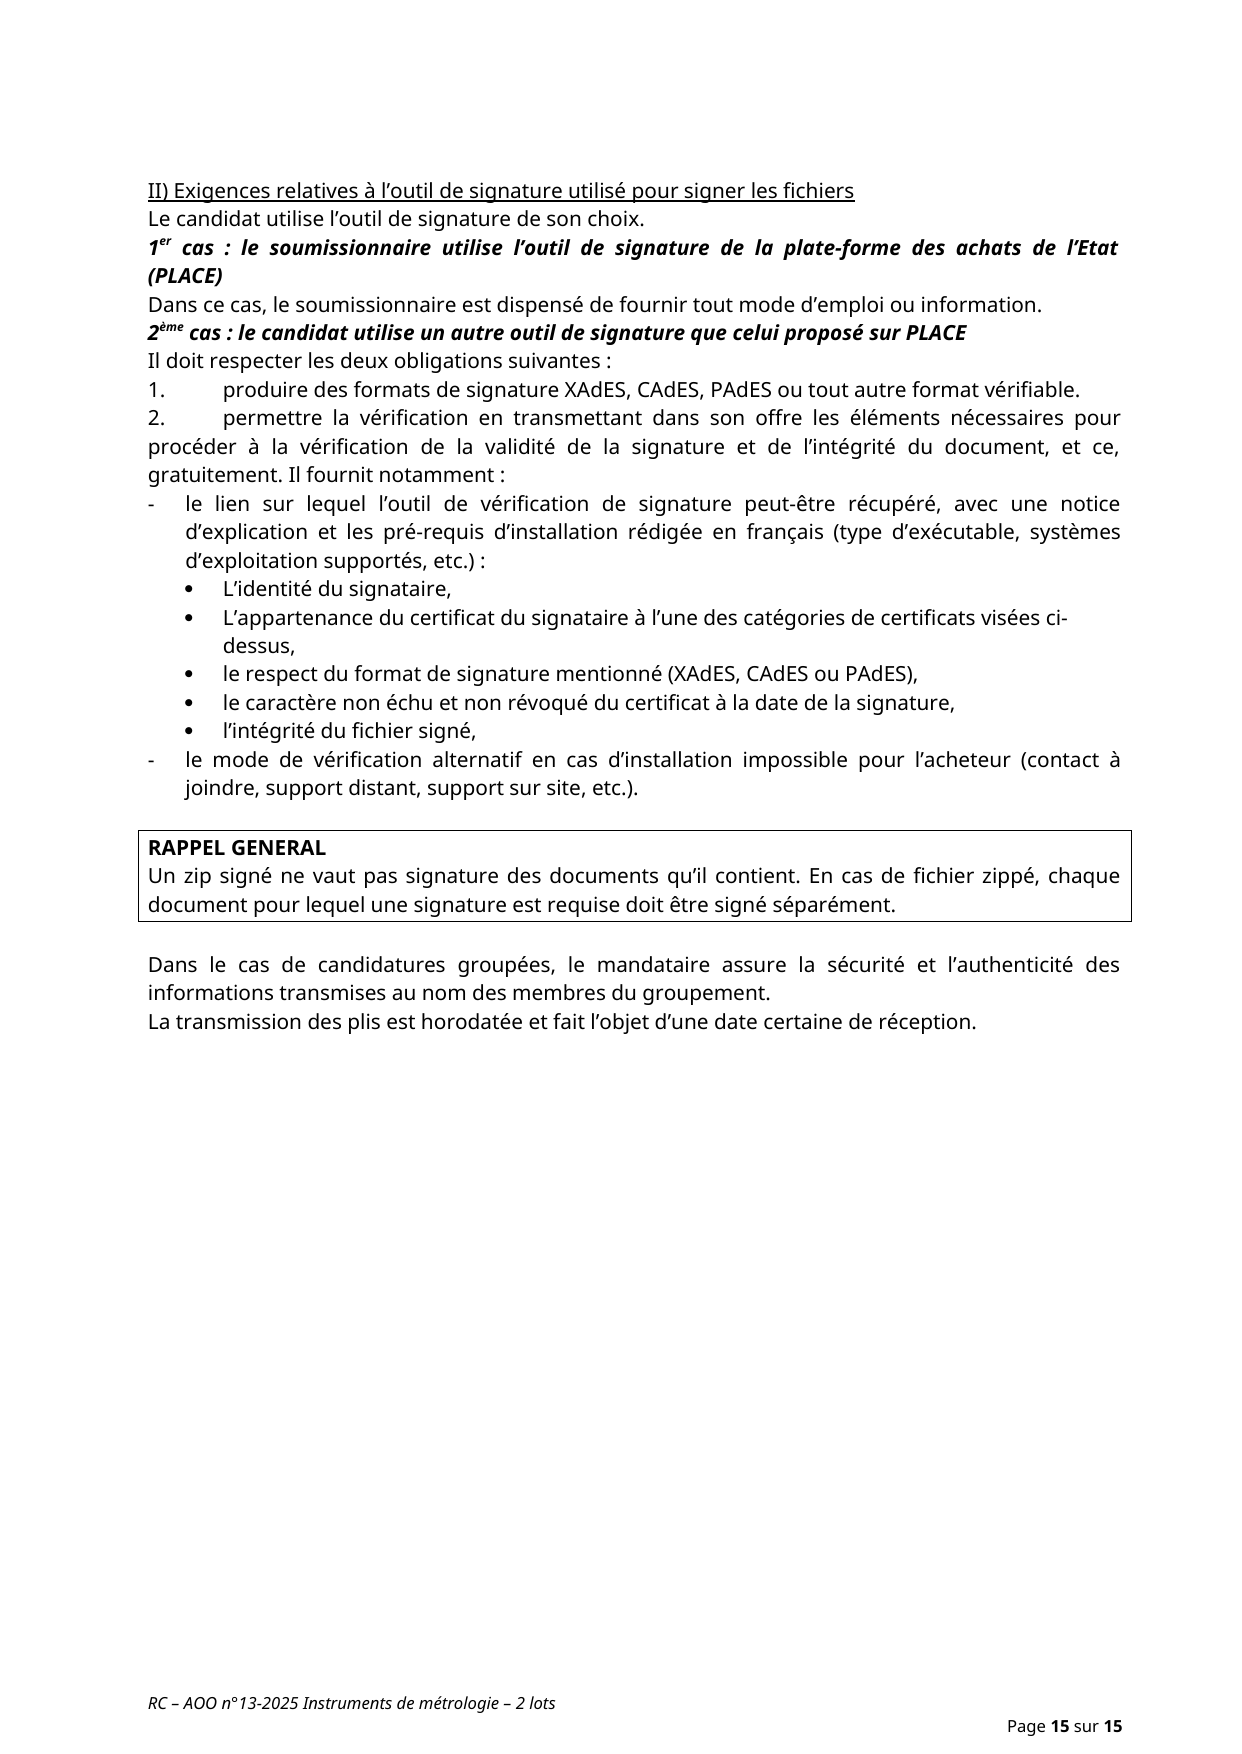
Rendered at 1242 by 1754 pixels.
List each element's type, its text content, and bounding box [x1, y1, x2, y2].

text Le candidat utilise l’outil de signature de son choix. [148, 204, 1122, 233]
text 2. permettre la vérification en transmettant dans son offre les éléments nécessaires pour procéder à la vérification de la validité de la signature et de l’intégrité du document, et ce, gratuitement. Il fournit notamment : [148, 403, 1122, 489]
list le mode de vérification alternatif en cas d’installation impossible pour l’acheteur (contact à joindre, support distant, support sur site, etc.). [148, 745, 1122, 802]
text La transmission des plis est horodatée et fait l’objet d’une date certaine de réception. [148, 1007, 1122, 1035]
list le caractère non échu et non révoqué du certificat à la date de la signature, [185, 688, 1122, 716]
text Il doit respecter les deux obligations suivantes : [148, 347, 1122, 375]
list le lien sur lequel l’outil de vérification de signature peut-être récupéré, avec une notice d’explication et les pré-requis d’installation rédigée en français (type d’exécutable, systèmes d’exploitation supportés, etc.) : [148, 489, 1122, 574]
list le respect du format de signature mentionné (XAdES, CAdES ou PAdES), [185, 659, 1122, 688]
text 1er cas : le soumissionnaire utilise l’outil de signature de la plate-forme des achats de l’Etat (PLACE) [148, 233, 1122, 290]
text Un zip signé ne vaut pas signature des documents qu’il contient. En cas de fichier zippé, chaque document pour lequel une signature est requise doit être signé séparément. [139, 858, 1131, 921]
list L’appartenance du certificat du signataire à l’une des catégories de certificats visées ci-dessus, [185, 603, 1122, 659]
text 2ème cas : le candidat utilise un autre outil de signature que celui proposé sur PLACE [148, 318, 1122, 347]
text RAPPEL GENERAL [139, 831, 1131, 858]
text 1. produire des formats de signature XAdES, CAdES, PAdES ou tout autre format vérifiable. [148, 375, 1122, 403]
list L’identité du signataire, [185, 574, 1122, 603]
text Dans ce cas, le soumissionnaire est dispensé de fournir tout mode d’emploi ou information. [148, 290, 1122, 318]
text II) Exigences relatives à l’outil de signature utilisé pour signer les fichiers [148, 176, 1122, 204]
text Dans le cas de candidatures groupées, le mandataire assure la sécurité et l’authenticité des informations transmises au nom des membres du groupement. [148, 950, 1122, 1007]
list l’intégrité du fichier signé, [185, 716, 1122, 745]
